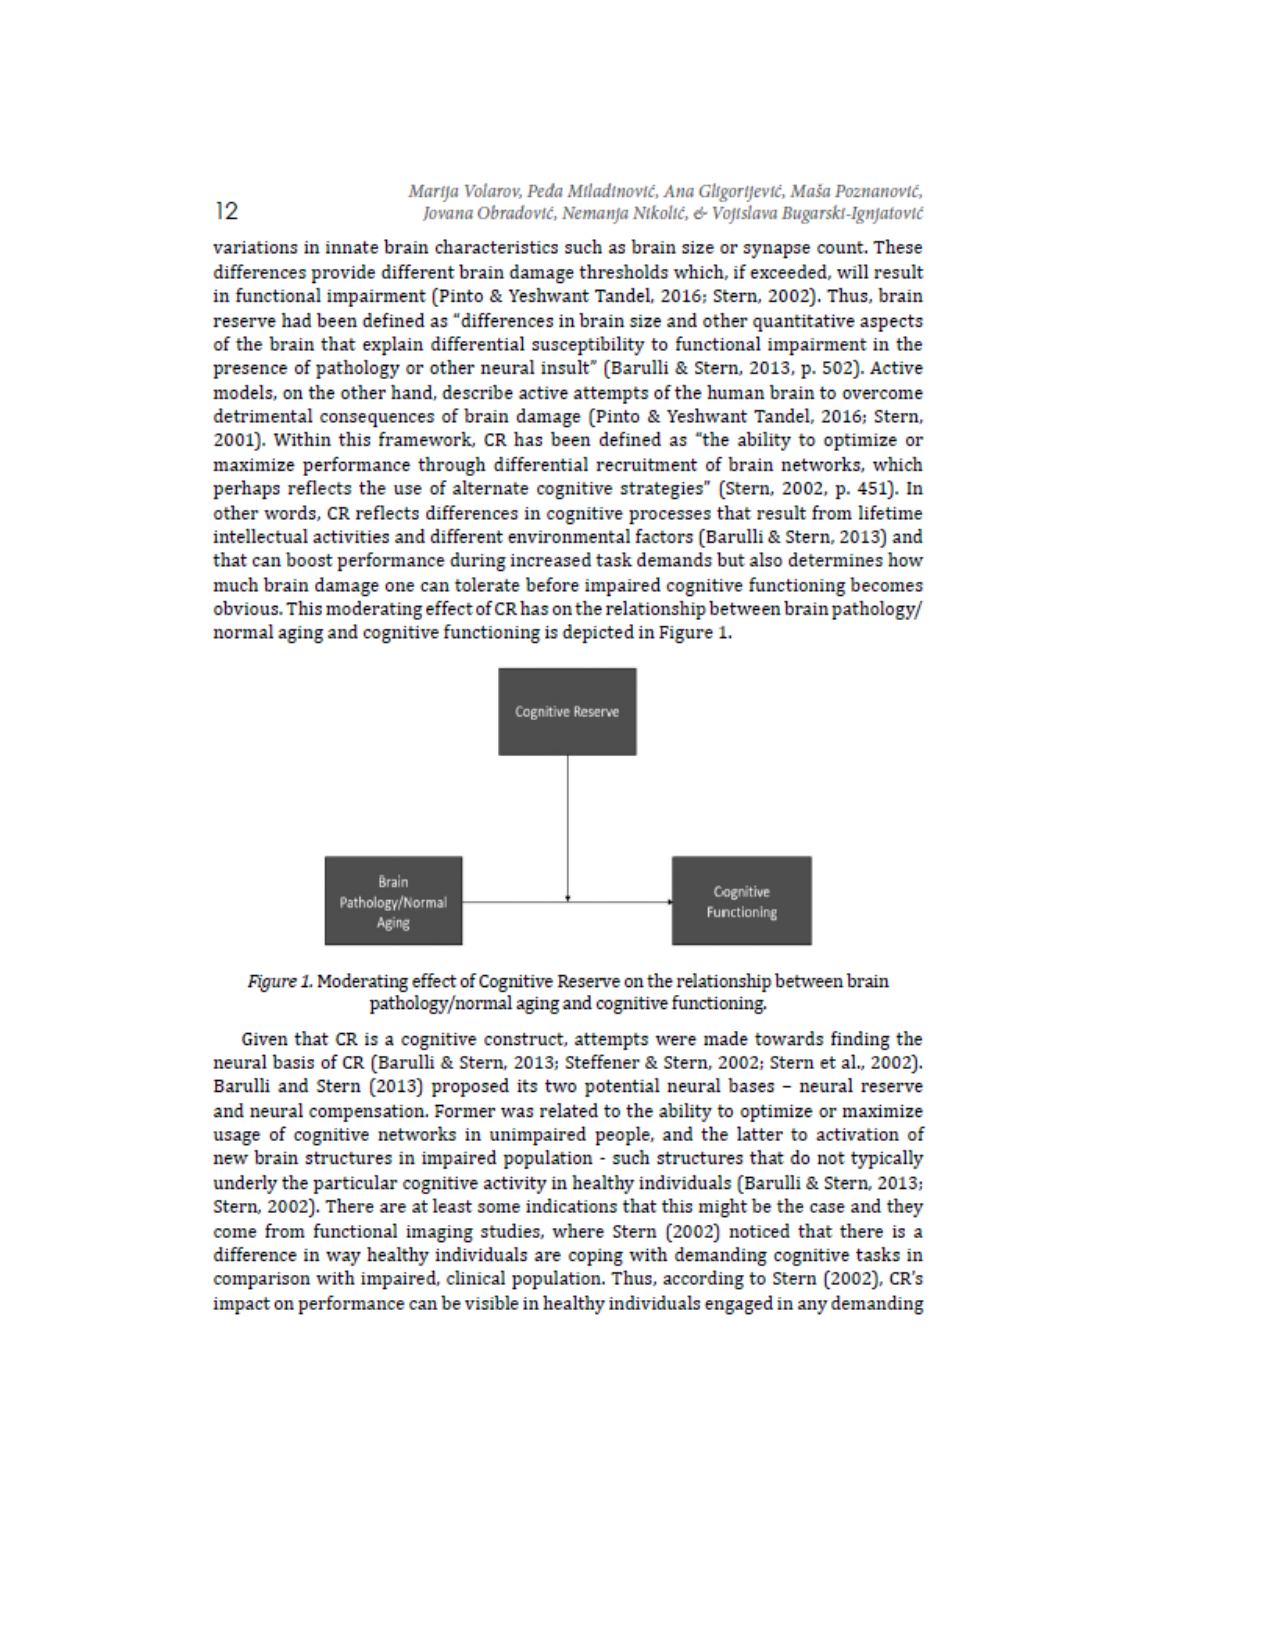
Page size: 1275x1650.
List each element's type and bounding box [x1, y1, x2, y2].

picture [150, 150, 1005, 1396]
